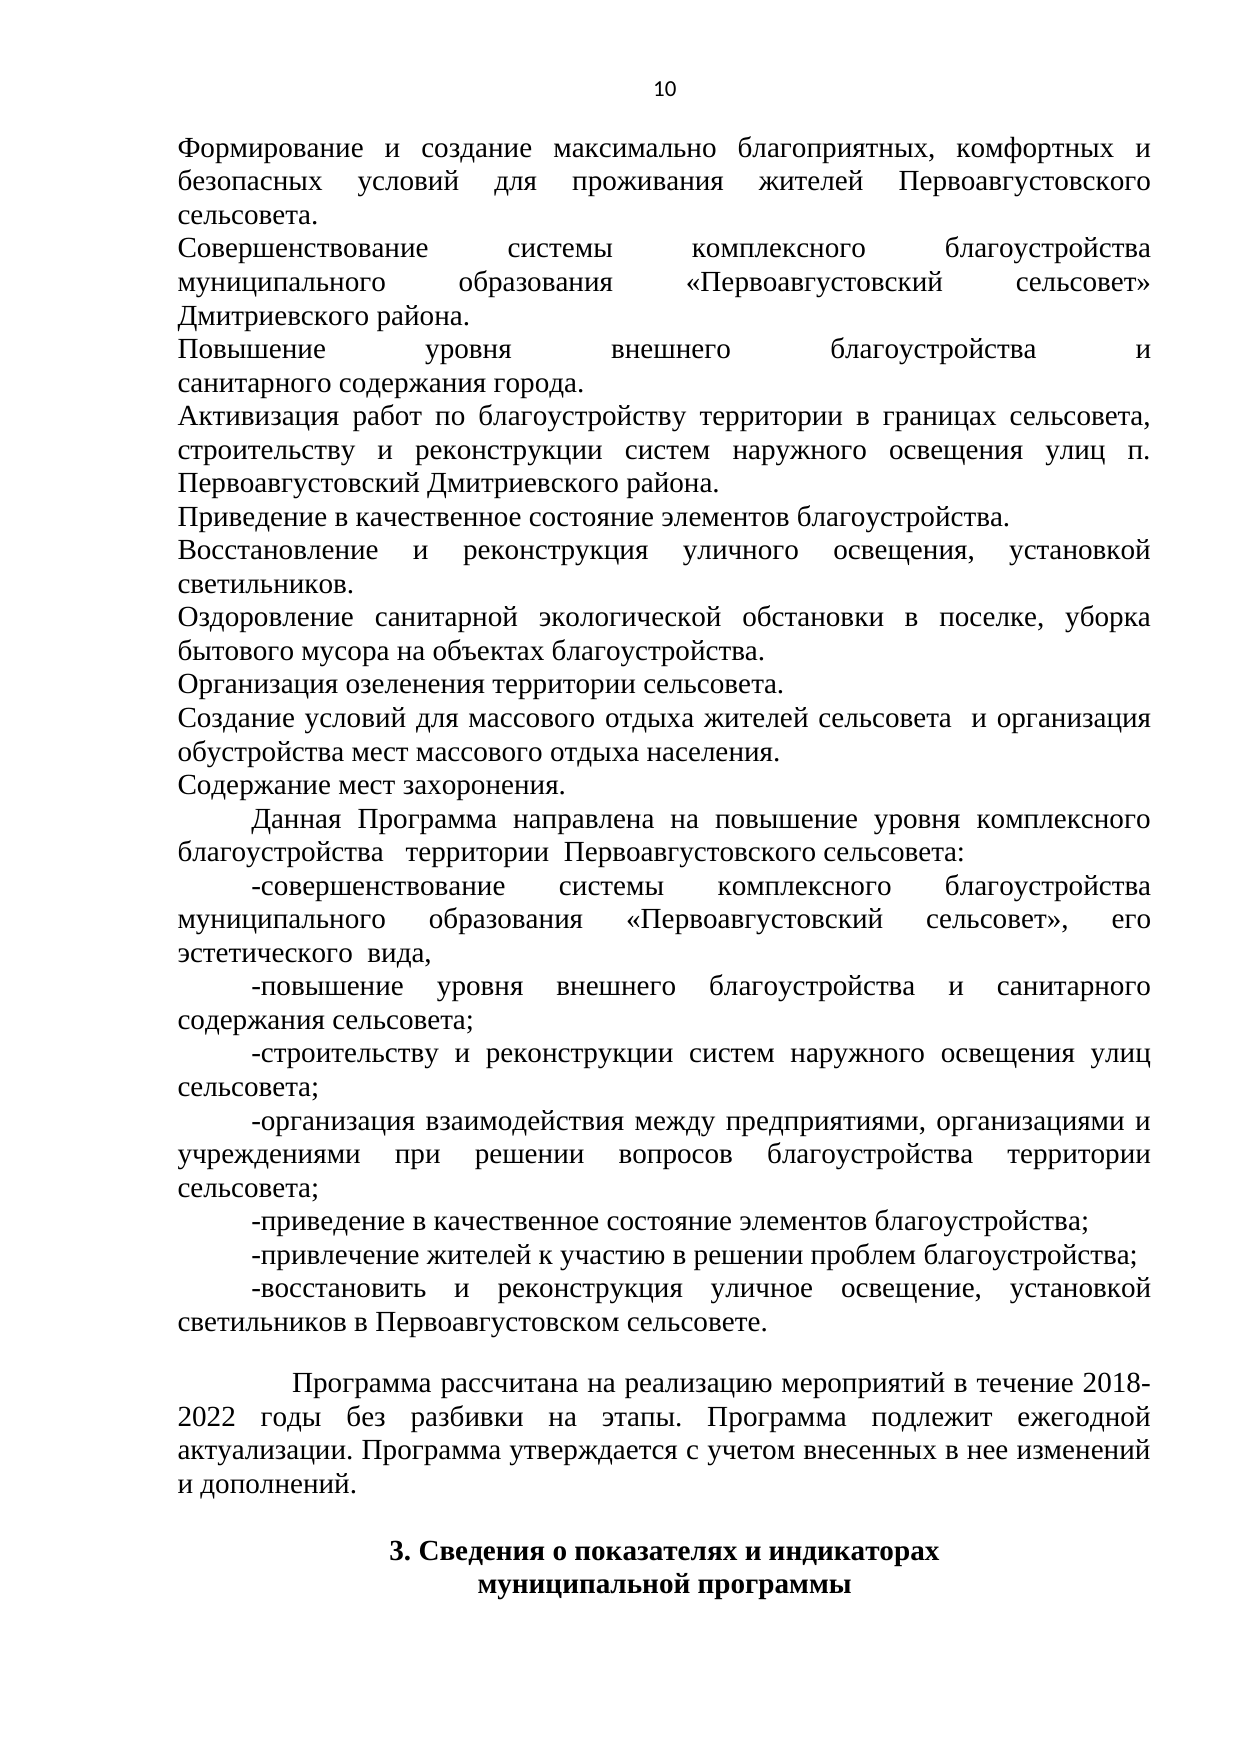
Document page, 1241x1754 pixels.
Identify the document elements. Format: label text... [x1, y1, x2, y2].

text Восстановление и реконструкция уличного освещения, установкой светильников. [177, 532, 1152, 599]
text Программа рассчитана на реализацию мероприятий в течение 2018-2022 годы без разбивки на этапы. Программа подлежит ежегодной актуализации. Программа утверждается с учетом внесенных в нее изменений и дополнений. [177, 1365, 1152, 1499]
text Повышение уровня внешнего благоустройства и санитарного содержания города. [177, 331, 1152, 398]
text Данная Программа направлена на повышение уровня комплексного благоустройства территории Первоавгустовского сельсовета: [177, 801, 1152, 868]
text 3. Сведения о показателях и индикаторах [177, 1533, 1152, 1567]
text муниципальной программы [177, 1567, 1152, 1600]
text Оздоровление санитарной экологической обстановки в поселке, уборка бытового мусора на объектах благоустройства. [177, 599, 1152, 667]
text Активизация работ по благоустройству территории в границах сельсовета, строительству и реконструкции систем наружного освещения улиц п. Первоавгустовский Дмитриевского района. [177, 398, 1152, 499]
text Содержание мест захоронения. [177, 767, 1152, 801]
text -повышение уровня внешнего благоустройства и санитарного содержания сельсовета; [177, 968, 1152, 1036]
text Приведение в качественное состояние элементов благоустройства. [177, 499, 1152, 532]
text -приведение в качественное состояние элементов благоустройства; [177, 1203, 1152, 1237]
text Создание условий для массового отдыха жителей сельсовета и организация обустройства мест массового отдыха населения. [177, 700, 1152, 767]
text -организация взаимодействия между предприятиями, организациями и учреждениями при решении вопросов благоустройства территории сельсовета; [177, 1103, 1152, 1203]
text -строительству и реконструкции систем наружного освещения улиц сельсовета; [177, 1036, 1152, 1103]
text -восстановить и реконструкция уличное освещение, установкой светильников в Первоавгустовском сельсовете. [177, 1270, 1152, 1337]
text Формирование и создание максимально благоприятных, комфортных и безопасных условий для проживания жителей Первоавгустовского сельсовета. [177, 130, 1152, 231]
text -привлечение жителей к участию в решении проблем благоустройства; [177, 1237, 1152, 1270]
text Совершенствование системы комплексного благоустройства муниципального образования «Первоавгустовский сельсовет» Дмитриевского района. [177, 231, 1152, 331]
text -совершенствование системы комплексного благоустройства муниципального образования «Первоавгустовский сельсовет», его эстетического вида, [177, 868, 1152, 968]
text Организация озеленения территории сельсовета. [177, 667, 1152, 700]
